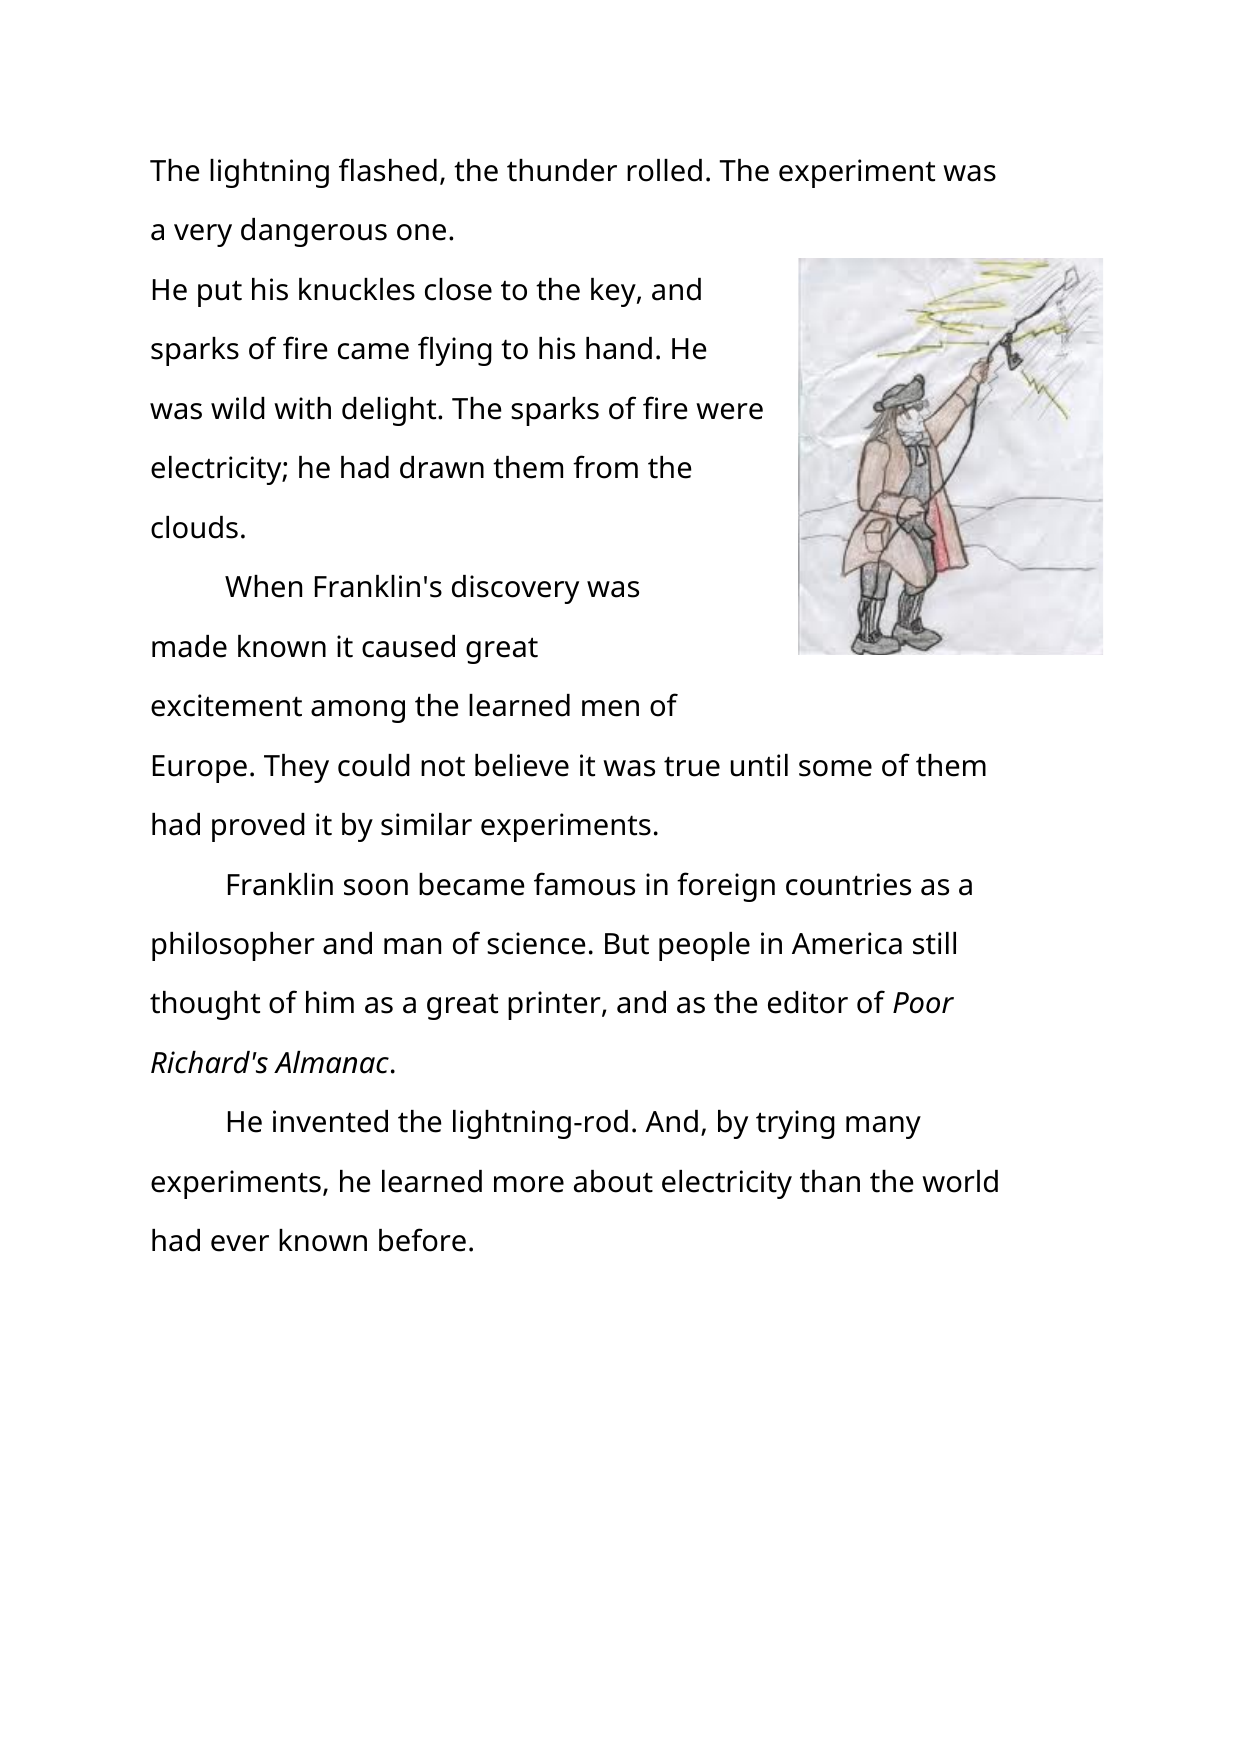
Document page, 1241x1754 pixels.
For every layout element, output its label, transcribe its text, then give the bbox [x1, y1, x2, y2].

picture [798, 258, 1104, 655]
text Franklin soon became famous in foreign countries as a philosopher and man of science. But people in America still thought of him as a great printer, and as the editor of Poor Richard's Almanac. [150, 864, 1090, 1082]
text The lightning flashed, the thunder rolled. The experiment was a very dangerous one. [150, 150, 1090, 249]
text When Franklin's discovery was made known it caused great excitement among the learned men of Europe. They could not believe it was true until some of them had proved it by similar experiments. [150, 566, 1090, 844]
text He invented the lightning-rod. And, by trying many experiments, he learned more about electricity than the world had ever known before. [150, 1102, 1090, 1260]
text He put his knuckles close to the key, and sparks of fire came flying to his hand. He was wild with delight. The sparks of fire were electricity; he had drawn them from the clouds. [150, 269, 798, 547]
